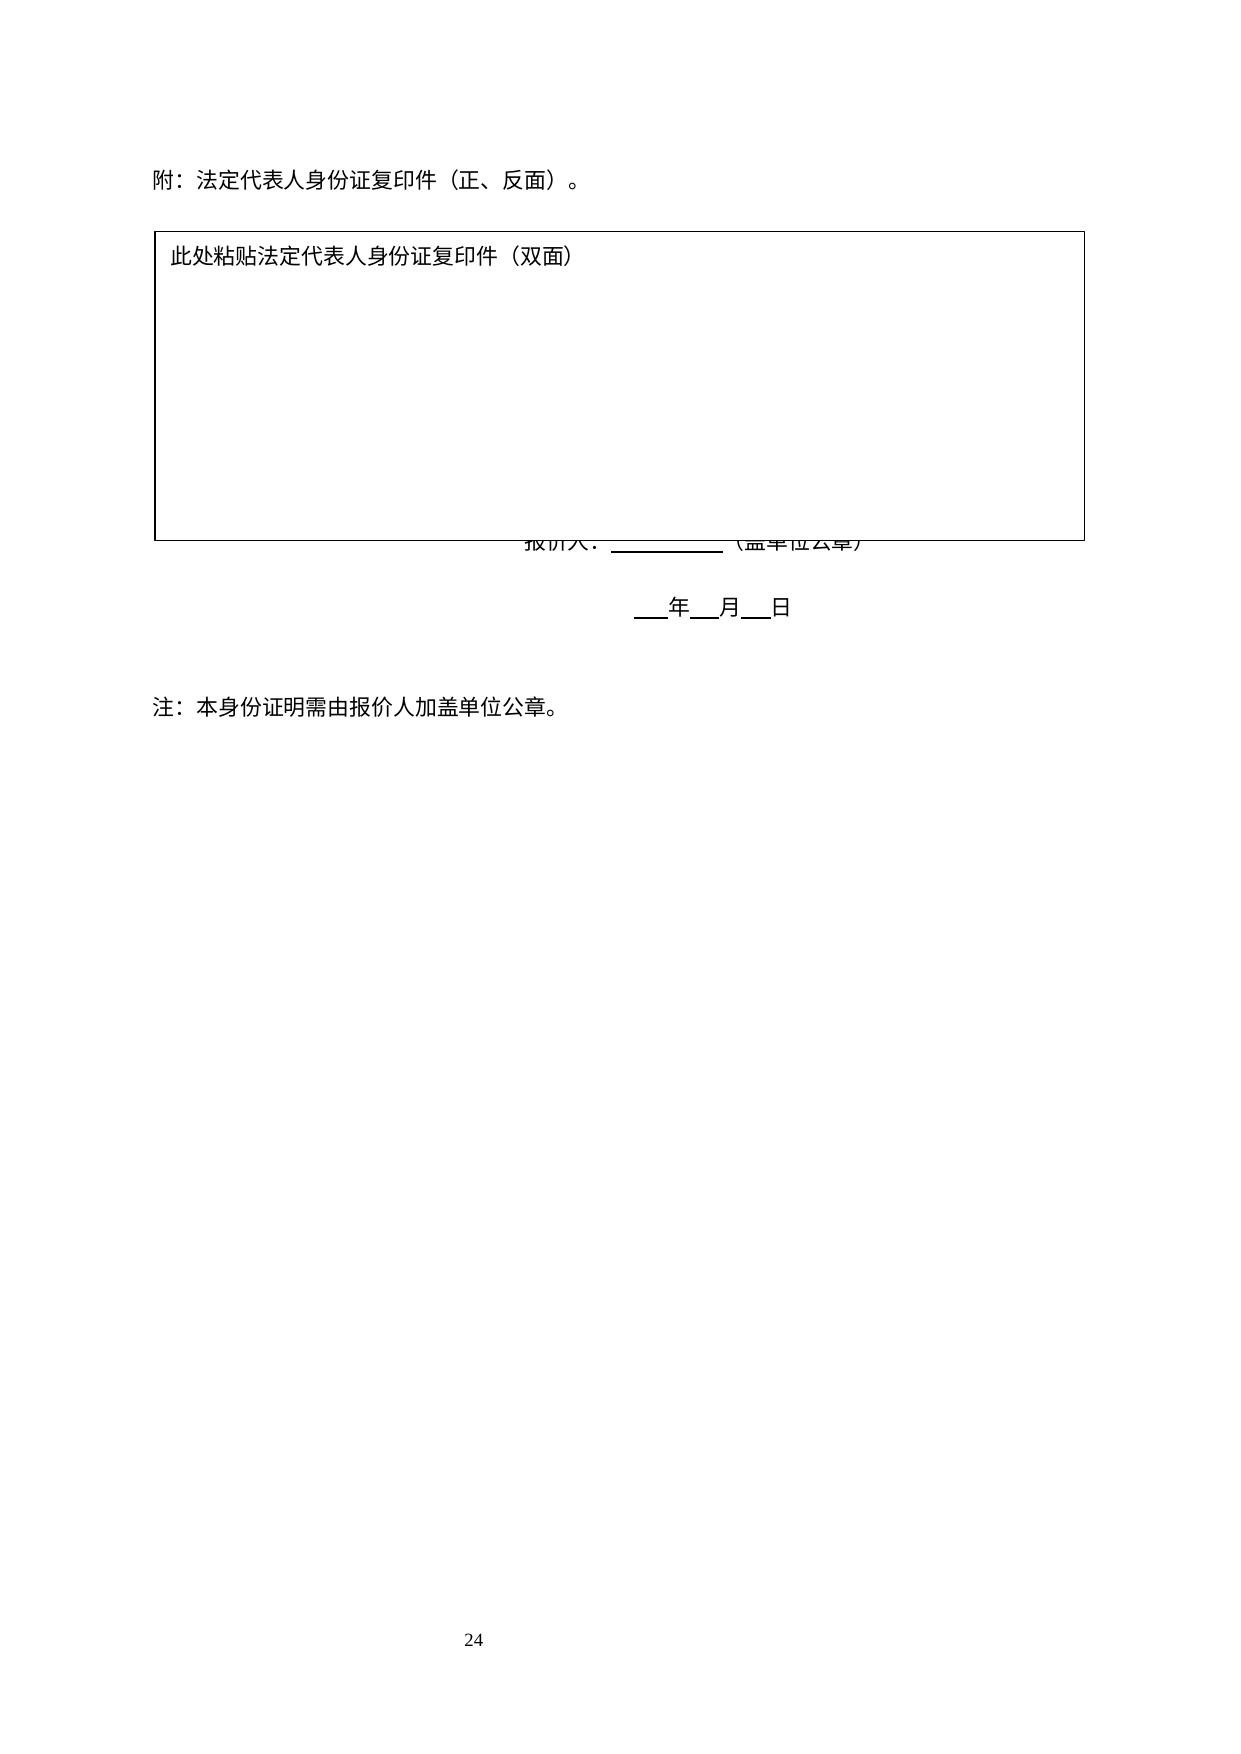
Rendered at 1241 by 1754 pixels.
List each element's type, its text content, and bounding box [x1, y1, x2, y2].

text 注：本身份证明需由报价人加盖单位公章。 [152, 689, 1076, 722]
text 报价人： （盖单位公章） [152, 523, 1076, 556]
text 附：法定代表人身份证复印件（正、反面）。 [152, 162, 1076, 196]
text 年 月 日 [152, 589, 1076, 623]
